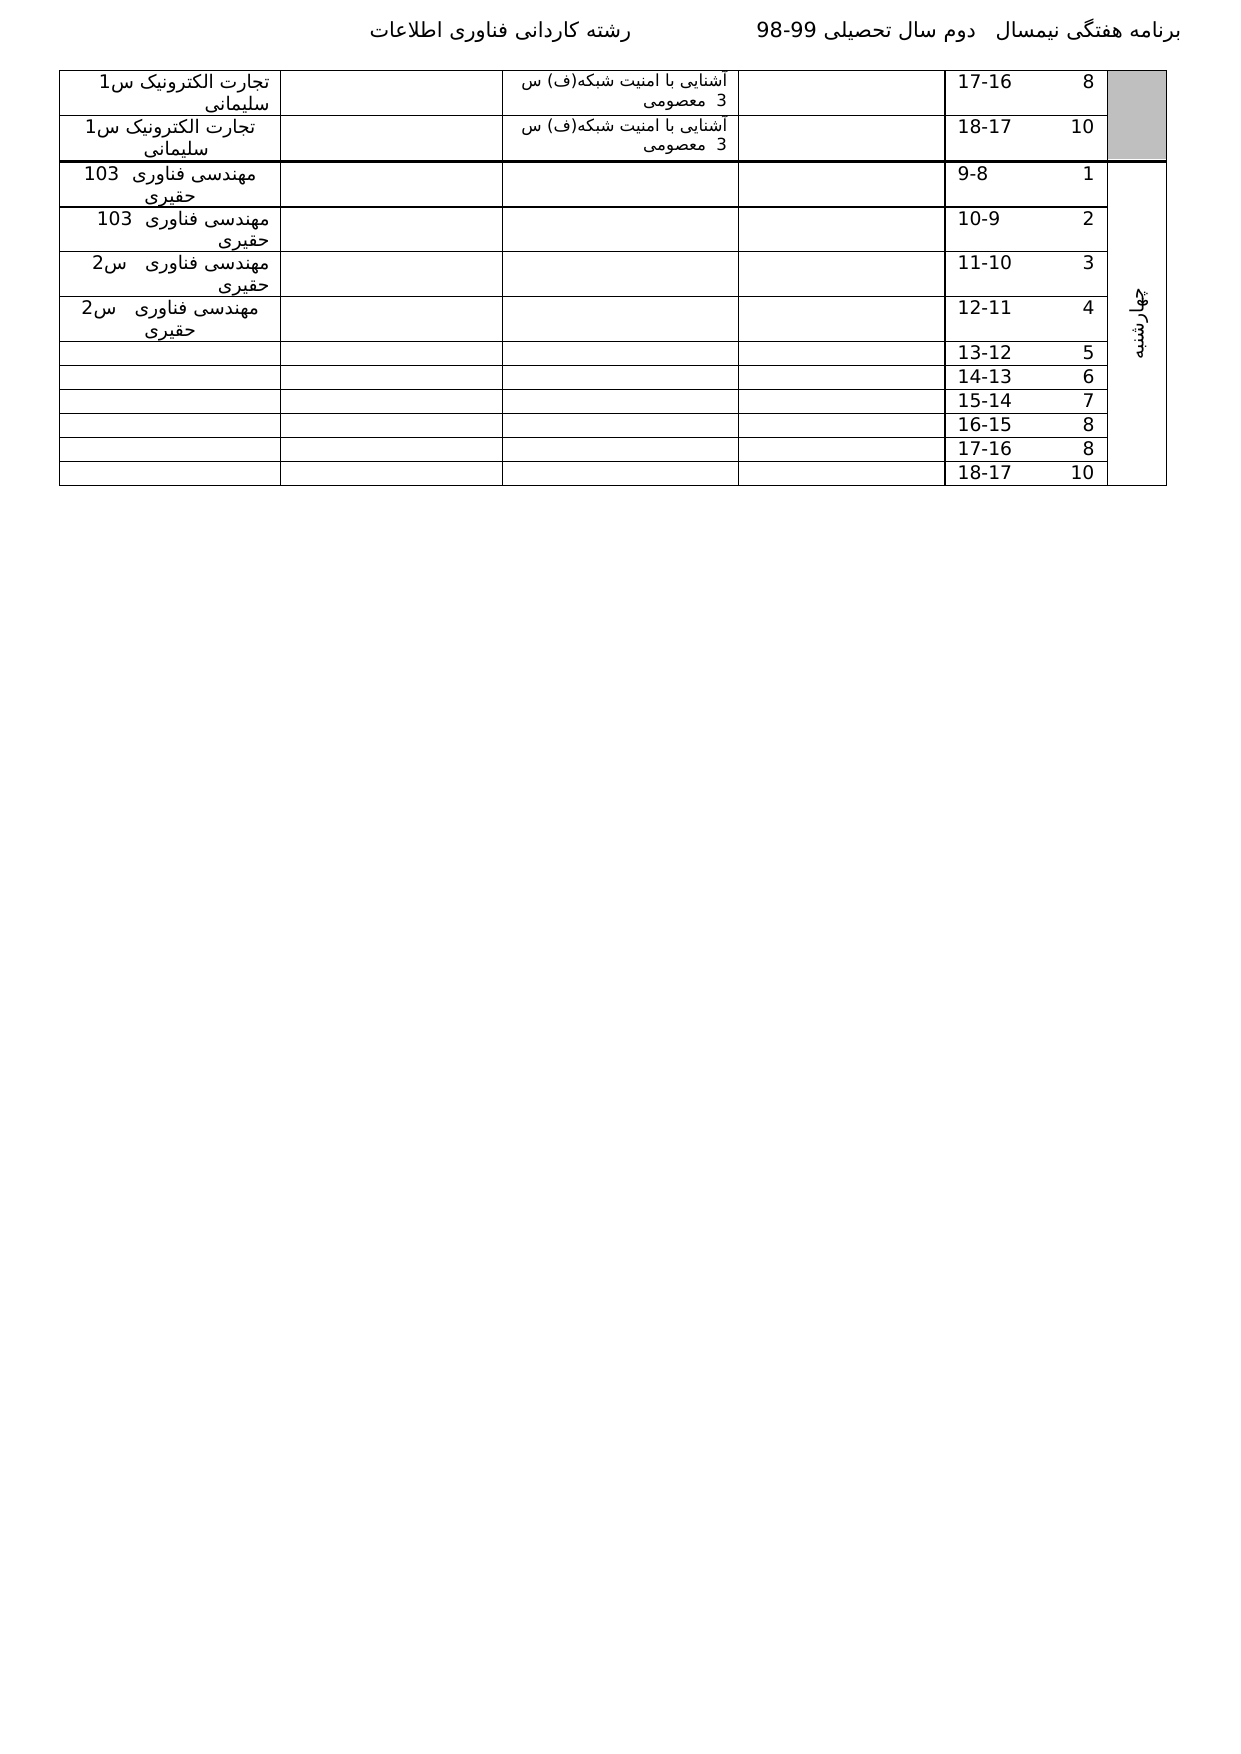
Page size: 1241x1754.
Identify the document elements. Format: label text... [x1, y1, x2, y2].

table_cell [281, 390, 502, 413]
table_cell 10 18-17 [946, 116, 1107, 159]
table_cell [60, 366, 280, 389]
table_cell [739, 342, 944, 365]
table_cell [60, 462, 280, 484]
table_cell [281, 116, 502, 159]
table_cell [503, 414, 738, 437]
table_cell [739, 462, 944, 484]
table_cell [281, 342, 502, 365]
table_cell 8 17-16 [946, 438, 1107, 461]
table_cell 7 15-14 [946, 390, 1107, 413]
table_cell 8 17-16 [946, 71, 1107, 115]
table_cell [739, 116, 944, 159]
table_cell تجارت الکترونیک س1 سلیمانی [60, 71, 280, 115]
table_cell مهندسی فناوری س2 حقیری [60, 252, 280, 296]
table_cell 6 14-13 [946, 366, 1107, 389]
table_cell [739, 297, 944, 341]
table_cell [503, 163, 738, 206]
table_cell 5 13-12 [946, 342, 1107, 365]
table_cell 1 9-8 [946, 163, 1107, 206]
table_cell [281, 297, 502, 341]
table_cell چهارشنبه [1108, 163, 1166, 484]
table_cell [739, 366, 944, 389]
table_cell [503, 342, 738, 365]
table_cell [739, 163, 944, 206]
table_cell 8 16-15 [946, 414, 1107, 437]
table_cell مهندسی فناوری 103 حقیری [60, 208, 280, 251]
table_cell [281, 208, 502, 251]
table_cell [739, 390, 944, 413]
table_cell 10 18-17 [946, 462, 1107, 484]
table_cell [281, 163, 502, 206]
table_cell [739, 438, 944, 461]
table_cell [739, 414, 944, 437]
table_cell 3 11-10 [946, 252, 1107, 296]
table_cell [503, 208, 738, 251]
table_cell [503, 438, 738, 461]
table_cell تجارت الکترونیک س1 سلیمانی [60, 116, 280, 159]
table_cell [503, 297, 738, 341]
table_cell [739, 208, 944, 251]
table_cell [503, 390, 738, 413]
table_cell [739, 71, 944, 115]
table_cell آشنایی با امنیت شبکه(ف) س3 معصومی [503, 116, 738, 159]
table_cell [281, 414, 502, 437]
table_cell [281, 252, 502, 296]
table_cell [60, 438, 280, 461]
table_cell [739, 252, 944, 296]
table_cell [281, 438, 502, 461]
table_cell 2 10-9 [946, 208, 1107, 251]
table_cell [503, 462, 738, 484]
table_cell [60, 390, 280, 413]
table_cell [281, 71, 502, 115]
table_cell [281, 462, 502, 484]
table_cell 4 12-11 [946, 297, 1107, 341]
table_cell مهندسی فناوری 103 حقیری [60, 163, 280, 206]
table_cell [60, 414, 280, 437]
table_cell آشنایی با امنیت شبکه(ف) س3 معصومی [503, 71, 738, 115]
table_cell [281, 366, 502, 389]
table_cell [503, 252, 738, 296]
table_cell [503, 366, 738, 389]
table_cell مهندسی فناوری س2 حقیری [60, 297, 280, 341]
table_cell [60, 342, 280, 365]
